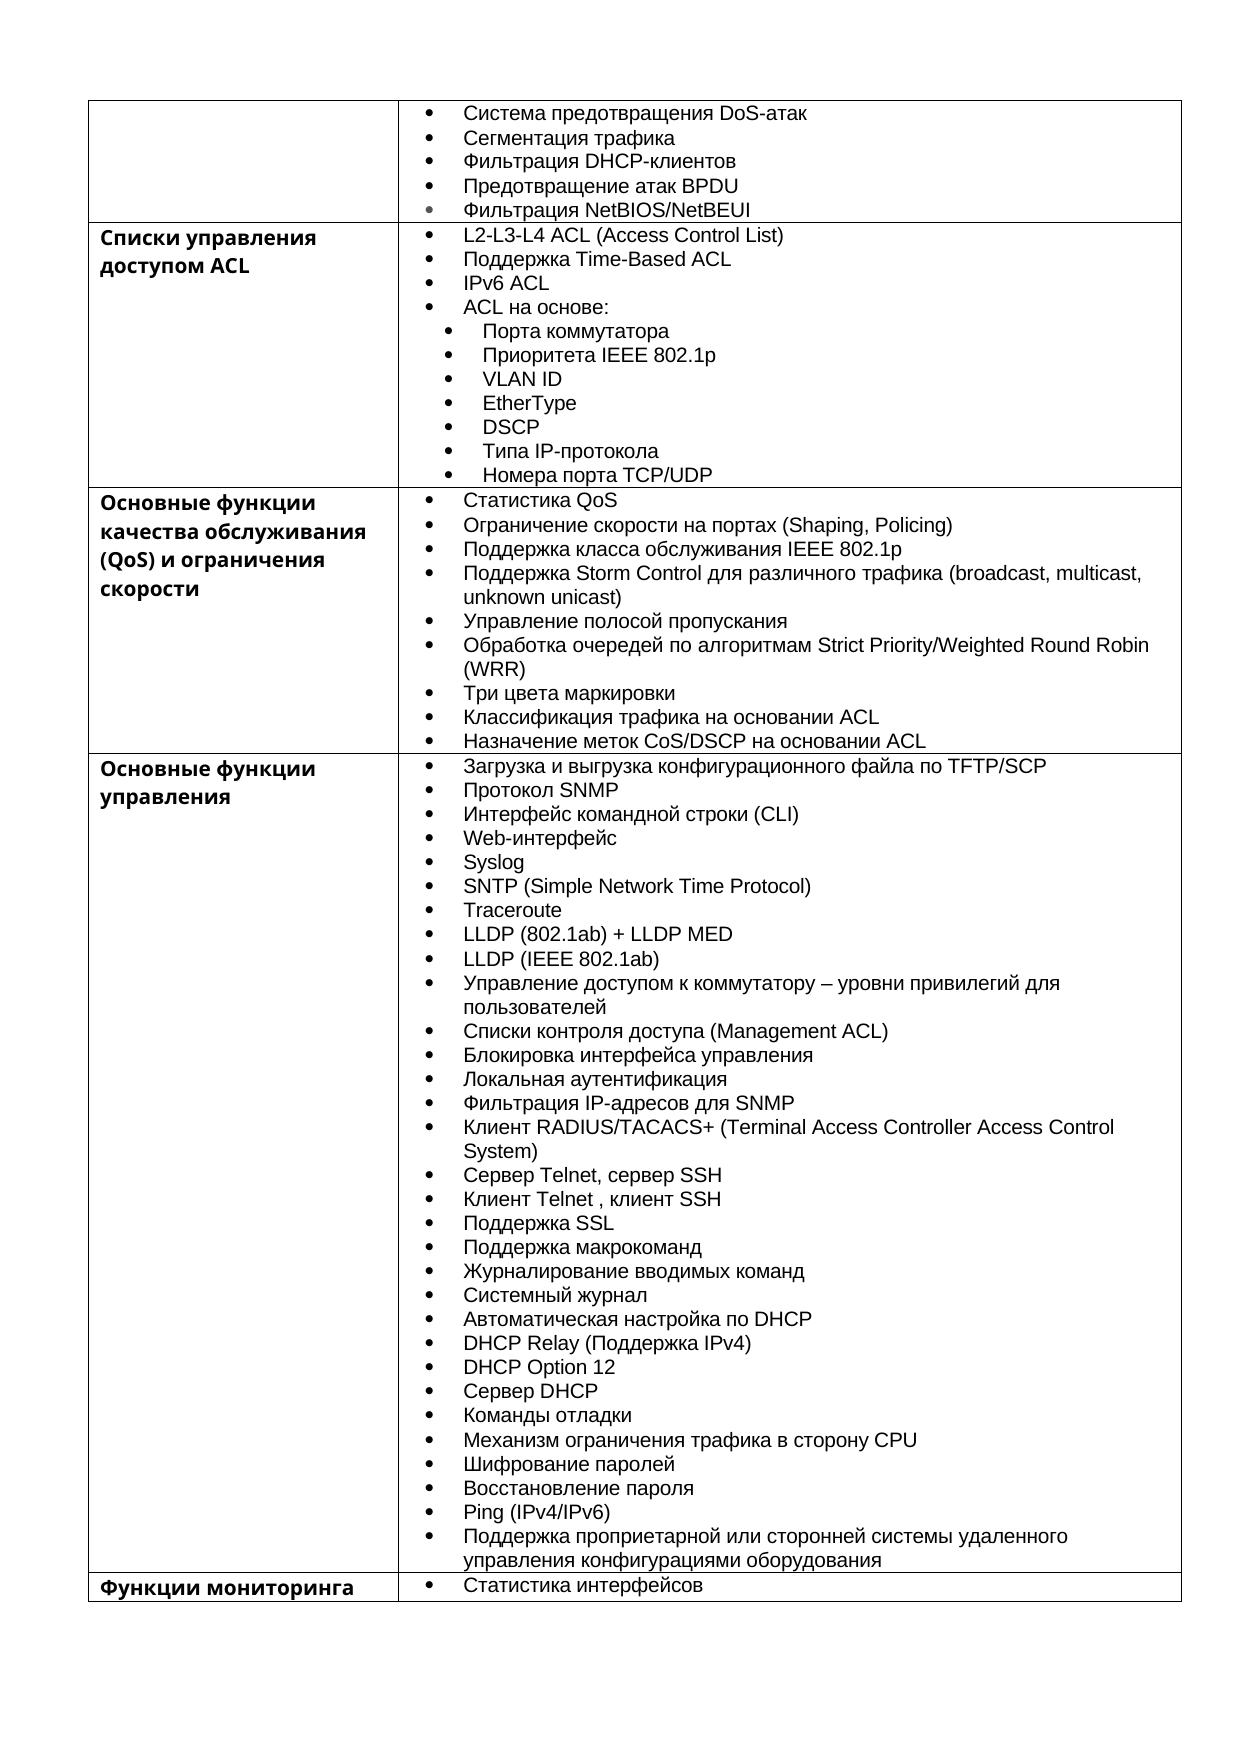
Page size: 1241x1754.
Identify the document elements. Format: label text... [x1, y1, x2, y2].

table_cell L2-L3-L4 ACL (Access Control List) Поддержка Time-Based ACL IPv6 ACL ACL на основе: Порта коммутатора Приоритета IEEE 802.1p VLAN ID EtherType DSCP Типа IP-протокола Номера порта TCP/UDP [399, 223, 1181, 487]
table_cell Функции мониторинга [89, 1573, 398, 1601]
table_cell Статистика QoS Ограничение скорости на портах (Shaping, Policing) Поддержка класса обслуживания IEEE 802.1р Поддержка Storm Control для различного трафика (broadcast, multicast, unknown unicast) Управление полосой пропускания Обработка очередей по алгоритмам Strict Priority/Weighted Round Robin (WRR) Три цвета маркировки Классификация трафика на основании ACL Назначение меток CoS/DSCP на основании ACL [399, 488, 1181, 753]
table_cell Списки управления доступом ACL [89, 223, 398, 487]
table_cell Загрузка и выгрузка конфигурационного файла по TFTP/SCP Протокол SNMP Интерфейс командной строки (CLI) Web-интерфейс Syslog SNTP (Simple Network Time Protocol) Traceroute LLDP (802.1ab) + LLDP MED LLDP (IEEE 802.1ab) Управление доступом к коммутатору – уровни привилегий для пользователей Списки контроля доступа (Management ACL) Блокировка интерфейса управления Локальная аутентификация Фильтрация IP-адресов для SNMP Клиент RADIUS/TACACS+ (Terminal Access Controller Access Control System) Сервер Telnet, сервер SSH Клиент Telnet , клиент SSH Поддержка SSL Поддержка макрокоманд Журналирование вводимых команд Системный журнал Автоматическая настройка по DHCP DHCP Relay (Поддержка IPv4) DHCP Option 12 Сервер DHCP Команды отладки Механизм ограничения трафика в сторону CPU Шифрование паролей Восстановление пароля Ping (IPv4/IPv6) Поддержка проприетарной или сторонней системы удаленного управления конфигурациями оборудования [399, 754, 1181, 1572]
table_cell Основные функции управления [89, 754, 398, 1572]
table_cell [89, 101, 398, 222]
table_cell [399, 1573, 1181, 1601]
table_cell Основные функции качества обслуживания (QoS) и ограничения скорости [89, 488, 398, 753]
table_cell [399, 101, 1181, 222]
